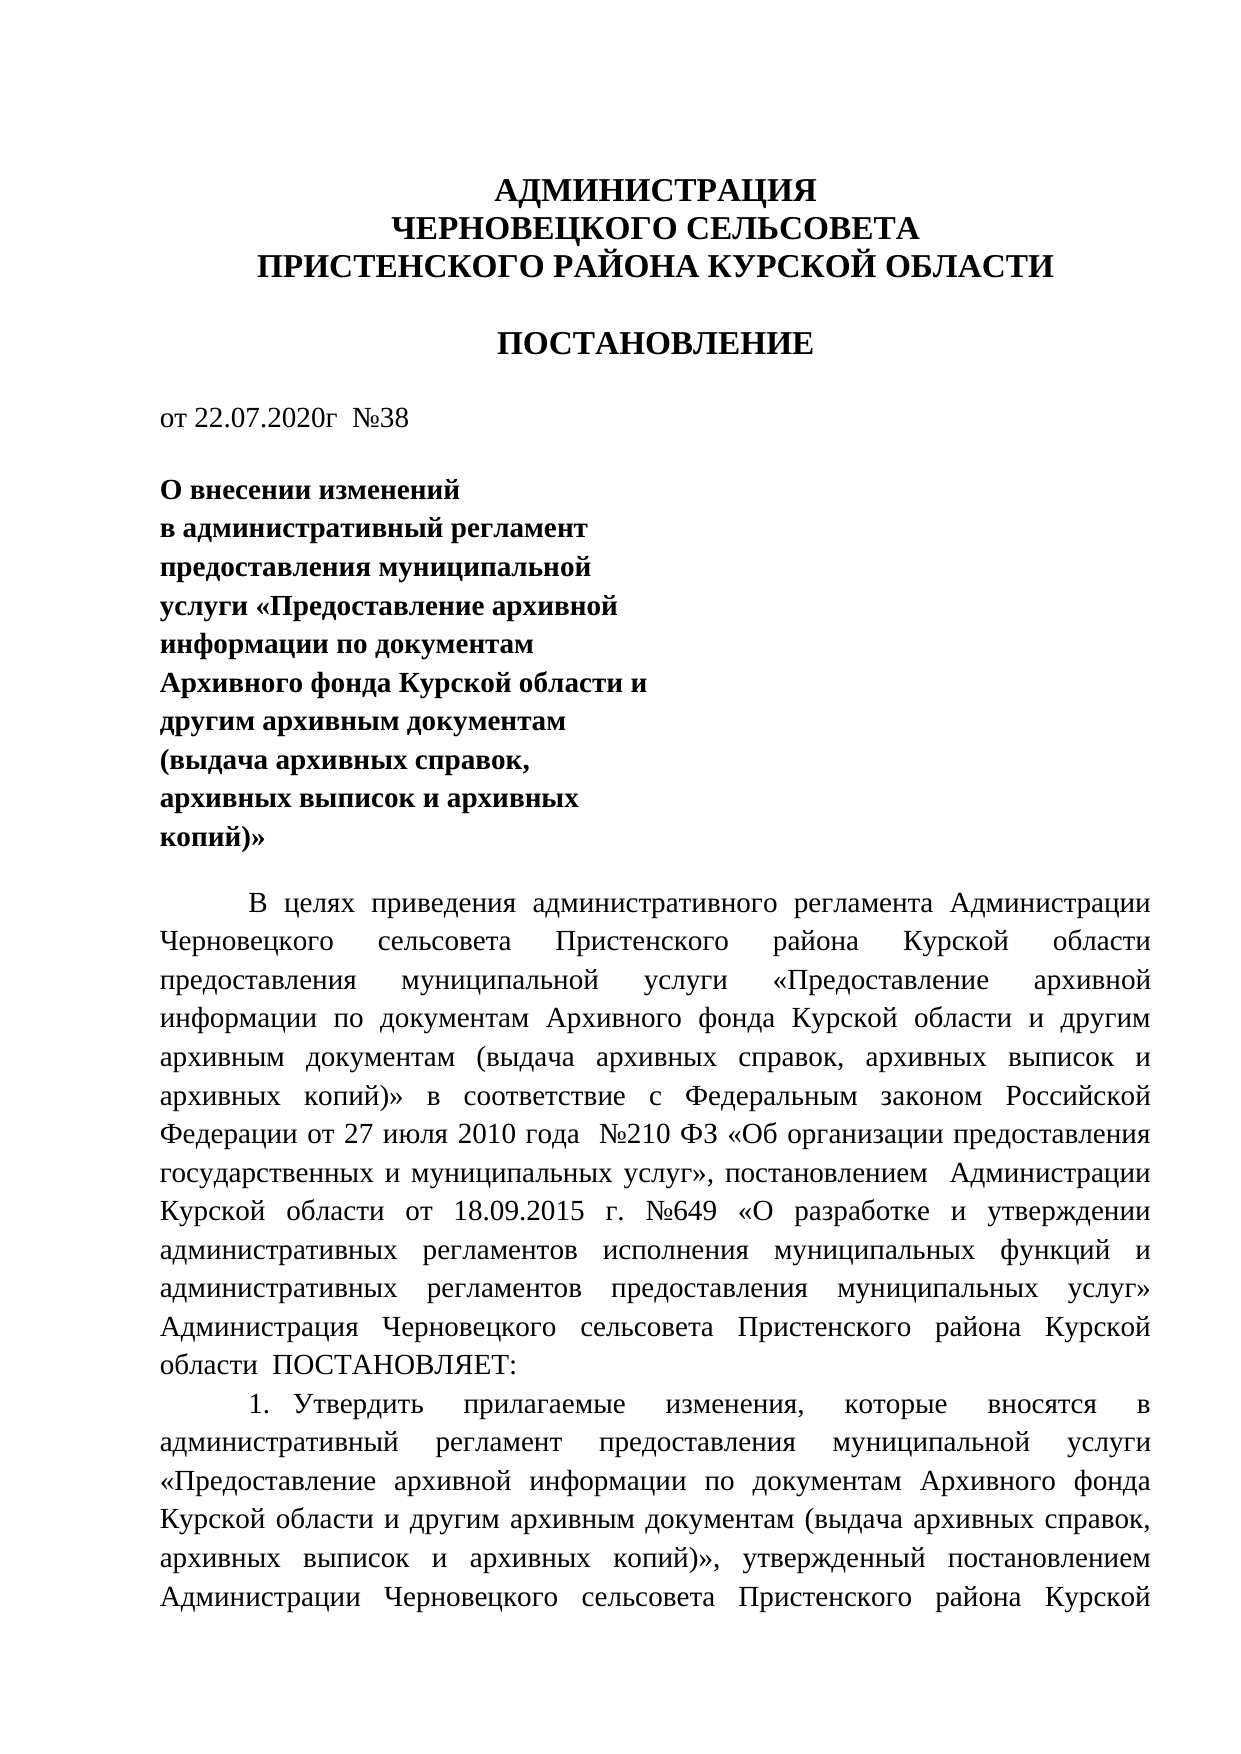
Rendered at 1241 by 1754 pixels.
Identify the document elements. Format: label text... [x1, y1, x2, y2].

text предоставления муниципальной [159, 549, 661, 583]
text ПРИСТЕНСКОГО РАЙОНА КУРСКОЙ ОБЛАСТИ [159, 247, 1152, 285]
text от 22.07.2020г №38 [159, 400, 1152, 433]
text услуги «Предоставление архивной информации по документам Архивного фонда Курской области и другим архивным документам (выдача архивных справок, архивных выписок и архивных копий)» [159, 588, 661, 852]
text ПОСТАНОВЛЕНИЕ [159, 323, 1152, 362]
text АДМИНИСТРАЦИЯ ЧЕРНОВЕЦКОГО СЕЛЬСОВЕТА [159, 170, 1152, 247]
text в административный регламент [159, 511, 661, 544]
text В целях приведения административного регламента Администрации Черновецкого сельсовета Пристенского района Курской области предоставления муниципальной услуги «Предоставление архивной информации по документам Архивного фонда Курской области и другим архивным документам (выдача архивных справок, архивных выписок и архивных копий)» в соответствие с Федеральным законом Российской Федерации от 27 июля 2010 года №210 ФЗ «Об организации предоставления государственных и муниципальных услуг», постановлением Администрации Курской области от 18.09.2015 г. №649 «О разработке и утверждении административных регламентов исполнения муниципальных функций и административных регламентов предоставления муниципальных услуг» Администрация Черновецкого сельсовета Пристенского района Курской области ПОСТАНОВЛЯЕТ: [159, 885, 1152, 1381]
text О внесении изменений [159, 472, 661, 506]
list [159, 1386, 1152, 1612]
